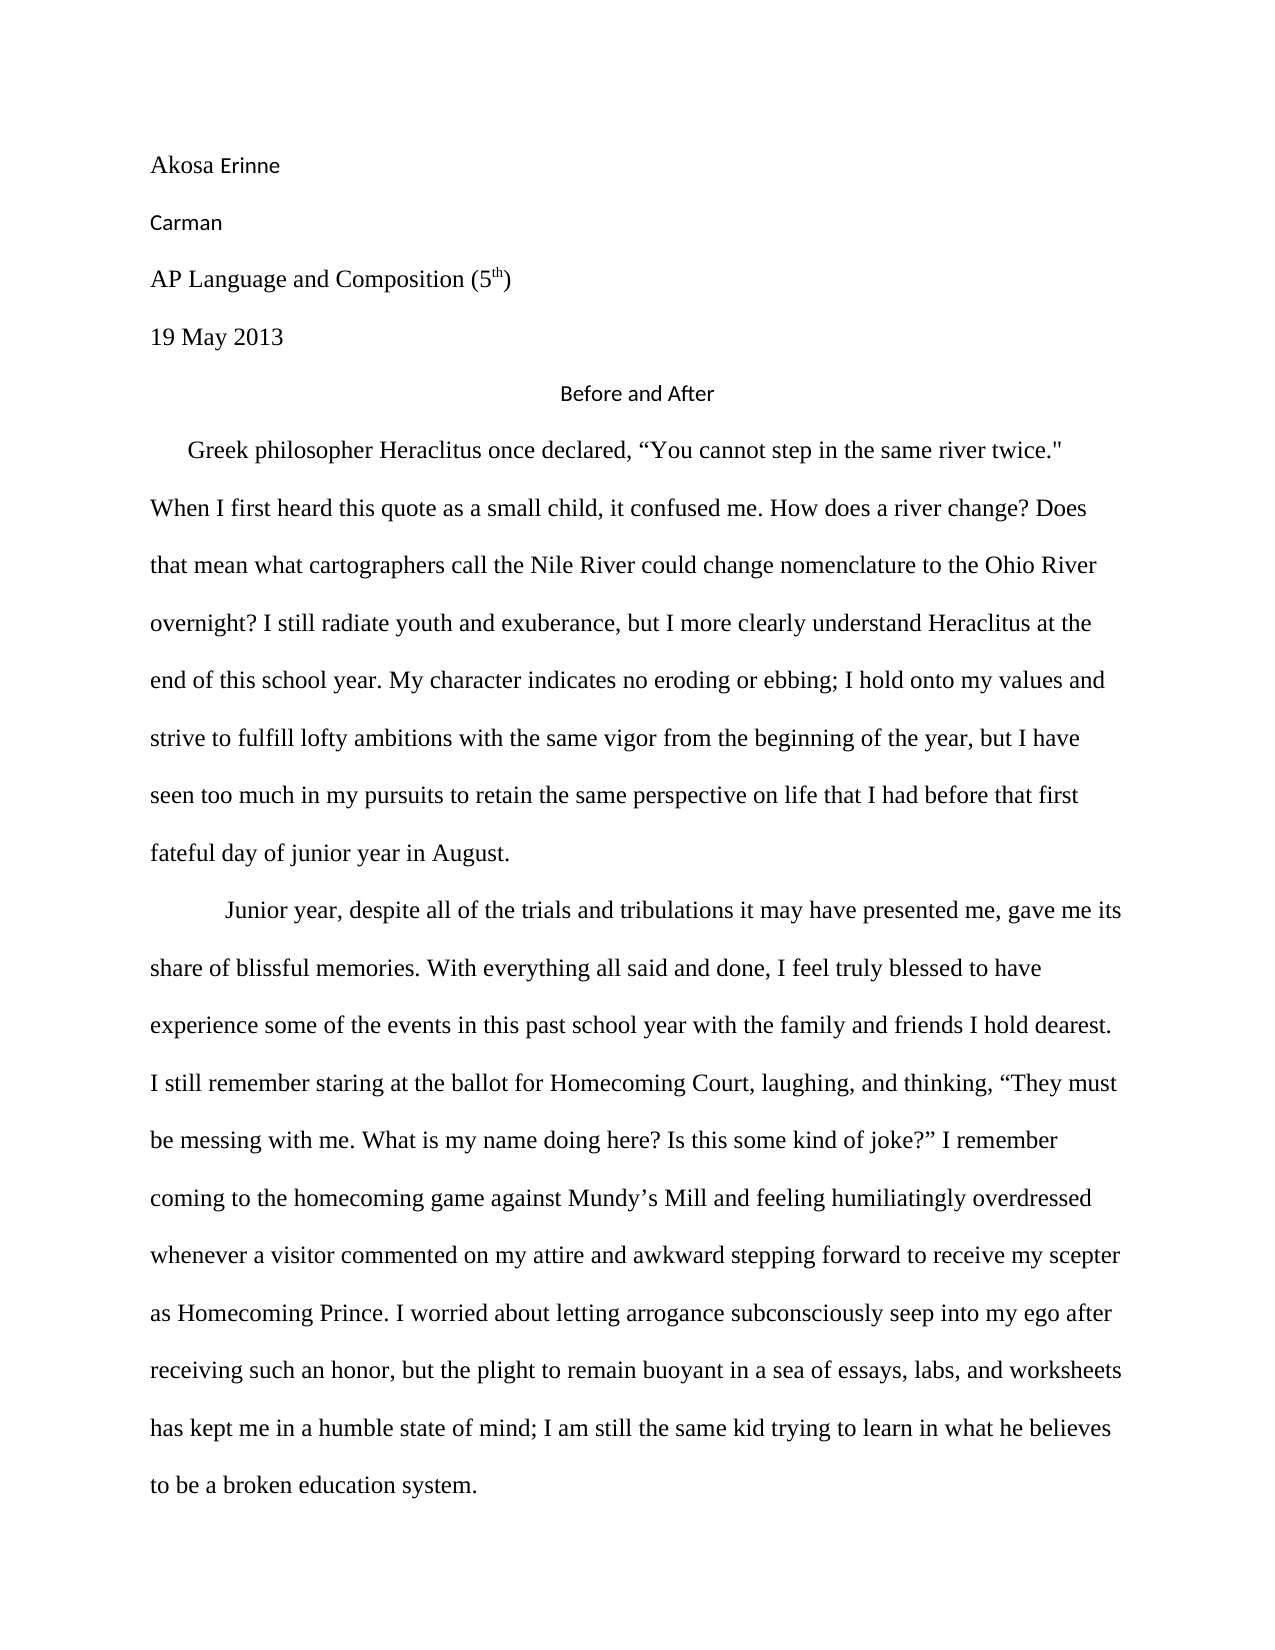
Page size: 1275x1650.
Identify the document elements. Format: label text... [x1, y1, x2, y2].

text AP Language and Composition (5th) [150, 264, 1125, 293]
text 2013 [150, 322, 1125, 350]
text Akosa [150, 150, 1125, 179]
